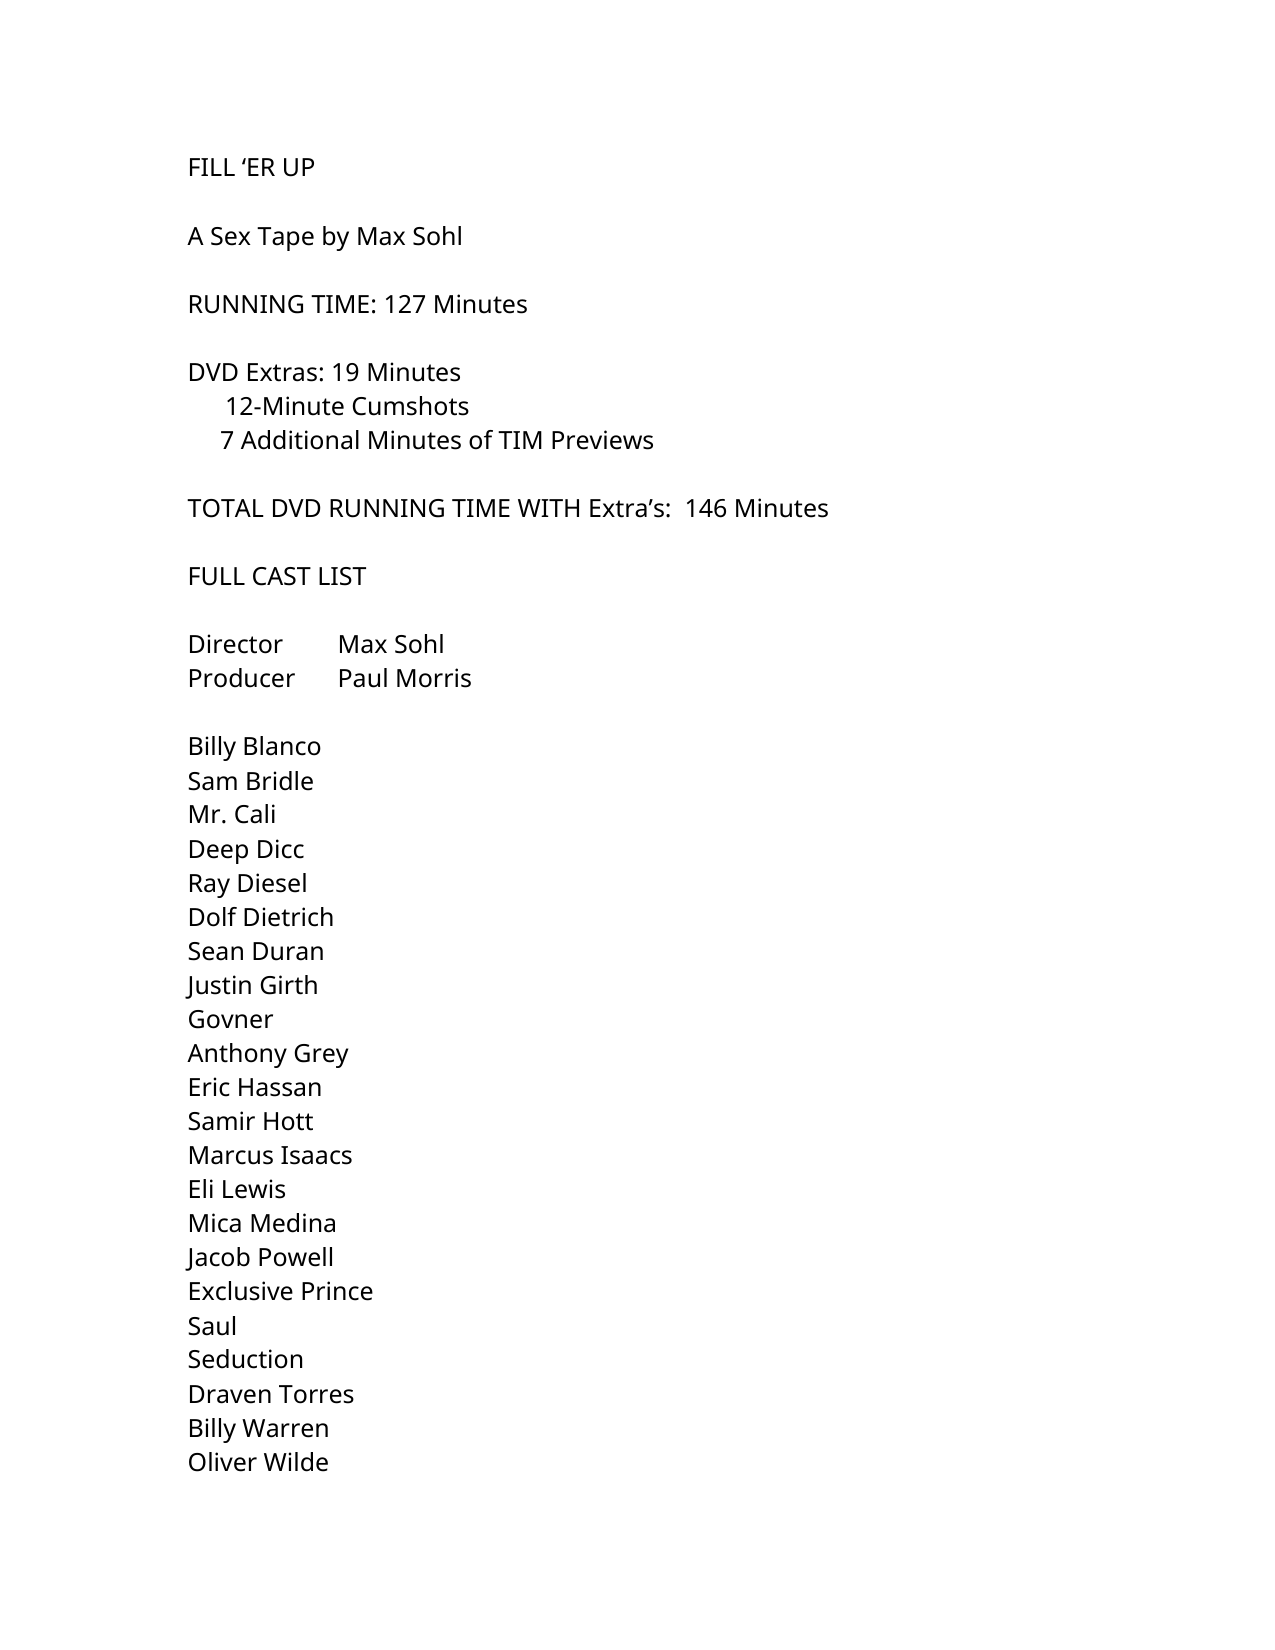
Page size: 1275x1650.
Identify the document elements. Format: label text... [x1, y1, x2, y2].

text Oliver Wilde [187, 1444, 1087, 1478]
text A Sex Tape by Max Sohl RUNNING TIME: 127 Minutes DVD Extras: 19 Minutes [187, 184, 1087, 388]
text Mr. Cali [187, 797, 1087, 831]
text 12-Minute Cumshots [225, 388, 1087, 422]
text Billy Blanco [187, 729, 1087, 763]
text Sean Duran [187, 933, 1087, 967]
text Saul [187, 1308, 1087, 1342]
text Eric Hassan [187, 1070, 1087, 1104]
text Sam Bridle [187, 763, 1087, 797]
text Billy Warren [187, 1410, 1087, 1444]
text Draven Torres [187, 1376, 1087, 1410]
text 7 Additional Minutes of TIM Previews TOTAL DVD RUNNING TIME WITH Extra’s: 146 Minutes FULL CAST LIST Director Max Sohl Producer Paul Morris [187, 422, 1087, 695]
text Eli Lewis [187, 1172, 1087, 1206]
text Marcus Isaacs [187, 1138, 1087, 1172]
text Justin Girth [187, 967, 1087, 1002]
text Samir Hott [187, 1104, 1087, 1138]
text Anthony Grey [187, 1036, 1087, 1070]
text Govner [187, 1002, 1087, 1036]
text Deep Dicc [187, 831, 1087, 865]
text Mica Medina [187, 1206, 1087, 1240]
text Jacob Powell [187, 1240, 1087, 1274]
text Seduction [187, 1342, 1087, 1376]
text Dolf Dietrich [187, 899, 1087, 933]
text Exclusive Prince [187, 1274, 1087, 1308]
text FILL ‘ER UP [187, 150, 1087, 184]
text Ray Diesel [187, 865, 1087, 899]
